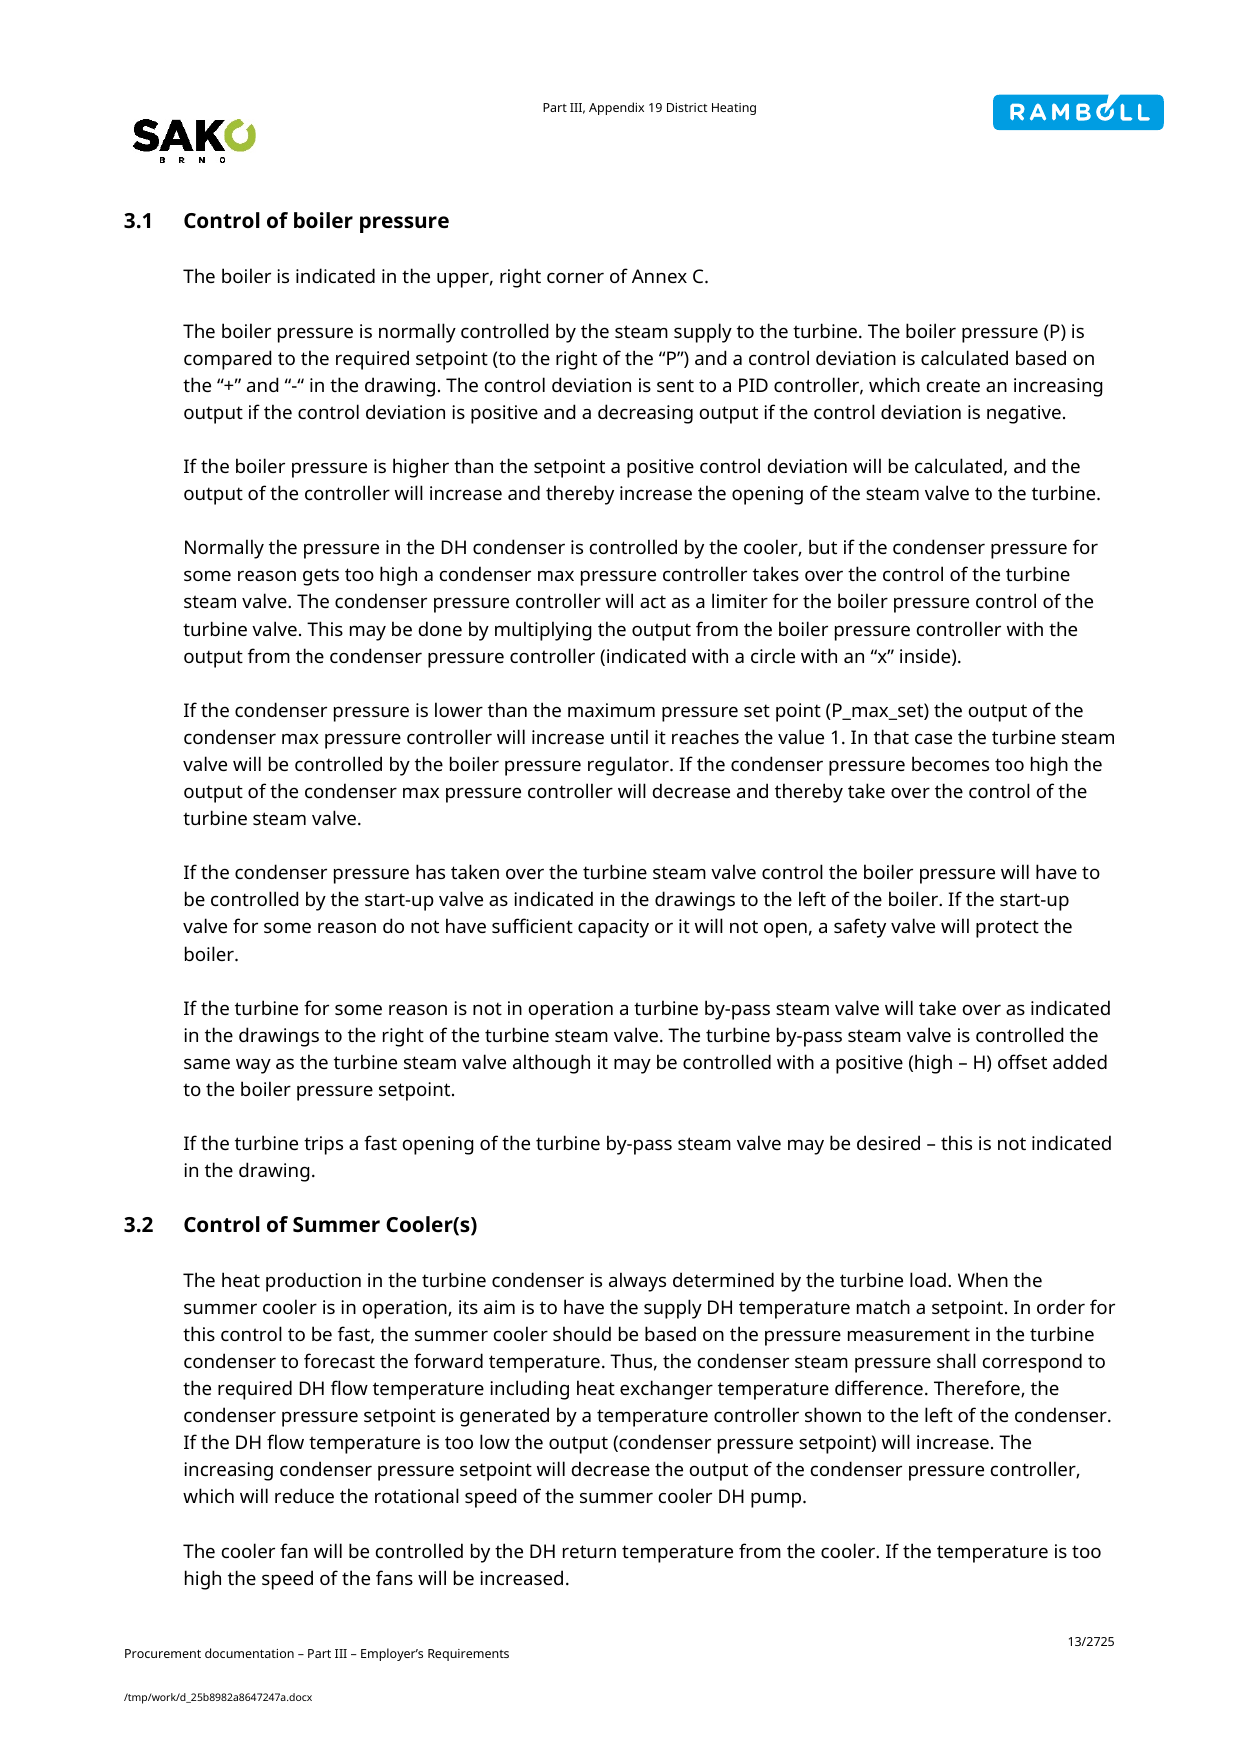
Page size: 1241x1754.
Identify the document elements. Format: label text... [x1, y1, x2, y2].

text If the condenser pressure is lower than the maximum pressure set point (P_max_set) the output of the condenser max pressure controller will increase until it reaches the value 1. In that case the turbine steam valve will be controlled by the boiler pressure regulator. If the condenser pressure becomes too high the output of the condenser max pressure controller will decrease and thereby take over the control of the turbine steam valve. [183, 696, 1116, 831]
text Normally the pressure in the DH condenser is controlled by the cooler, but if the condenser pressure for some reason gets too high a condenser max pressure controller takes over the control of the turbine steam valve. The condenser pressure controller will act as a limiter for the boiler pressure control of the turbine valve. This may be done by multiplying the output from the boiler pressure controller with the output from the condenser pressure controller (indicated with a circle with an “x” inside). [183, 533, 1116, 668]
text The cooler fan will be controlled by the DH return temperature from the cooler. If the temperature is too high the speed of the fans will be increased. [183, 1536, 1116, 1591]
subtitle Control of Summer Cooler(s) [153, 1210, 1116, 1238]
text If the turbine trips a fast opening of the turbine by-pass steam valve may be desired – this is not indicated in the drawing. [183, 1129, 1116, 1183]
text If the boiler pressure is higher than the setpoint a positive control deviation will be calculated, and the output of the controller will increase and thereby increase the opening of the steam valve to the turbine. [183, 452, 1116, 506]
text If the turbine for some reason is not in operation a turbine by-pass steam valve will take over as indicated in the drawings to the right of the turbine steam valve. The turbine by-pass steam valve is controlled the same way as the turbine steam valve although it may be controlled with a positive (high – H) offset added to the boiler pressure setpoint. [183, 993, 1116, 1102]
text If the condenser pressure has taken over the turbine steam valve control the boiler pressure will have to be controlled by the start-up valve as indicated in the drawings to the left of the boiler. If the start-up valve for some reason do not have sufficient capacity or it will not open, a safety valve will protect the boiler. [183, 858, 1116, 966]
text The boiler is indicated in the upper, right corner of Annex C. [183, 262, 1116, 289]
picture [132, 119, 256, 163]
subtitle Control of boiler pressure [153, 207, 1116, 235]
text The heat production in the turbine condenser is always determined by the turbine load. When the summer cooler is in operation, its aim is to have the supply DH temperature match a setpoint. In order for this control to be fast, the summer cooler should be based on the pressure measurement in the turbine condenser to forecast the forward temperature. Thus, the condenser steam pressure shall correspond to the required DH flow temperature including heat exchanger temperature difference. Therefore, the condenser pressure setpoint is generated by a temperature controller shown to the left of the condenser. If the DH flow temperature is too low the output (condenser pressure setpoint) will increase. The increasing condenser pressure setpoint will decrease the output of the condenser pressure controller, which will reduce the rotational speed of the summer cooler DH pump. [183, 1266, 1116, 1509]
text The boiler pressure is normally controlled by the steam supply to the turbine. The boiler pressure (P) is compared to the required setpoint (to the right of the “P”) and a control deviation is calculated based on the “+” and “-“ in the drawing. The control deviation is sent to a PID controller, which create an increasing output if the control deviation is positive and a decreasing output if the control deviation is negative. [183, 316, 1116, 425]
